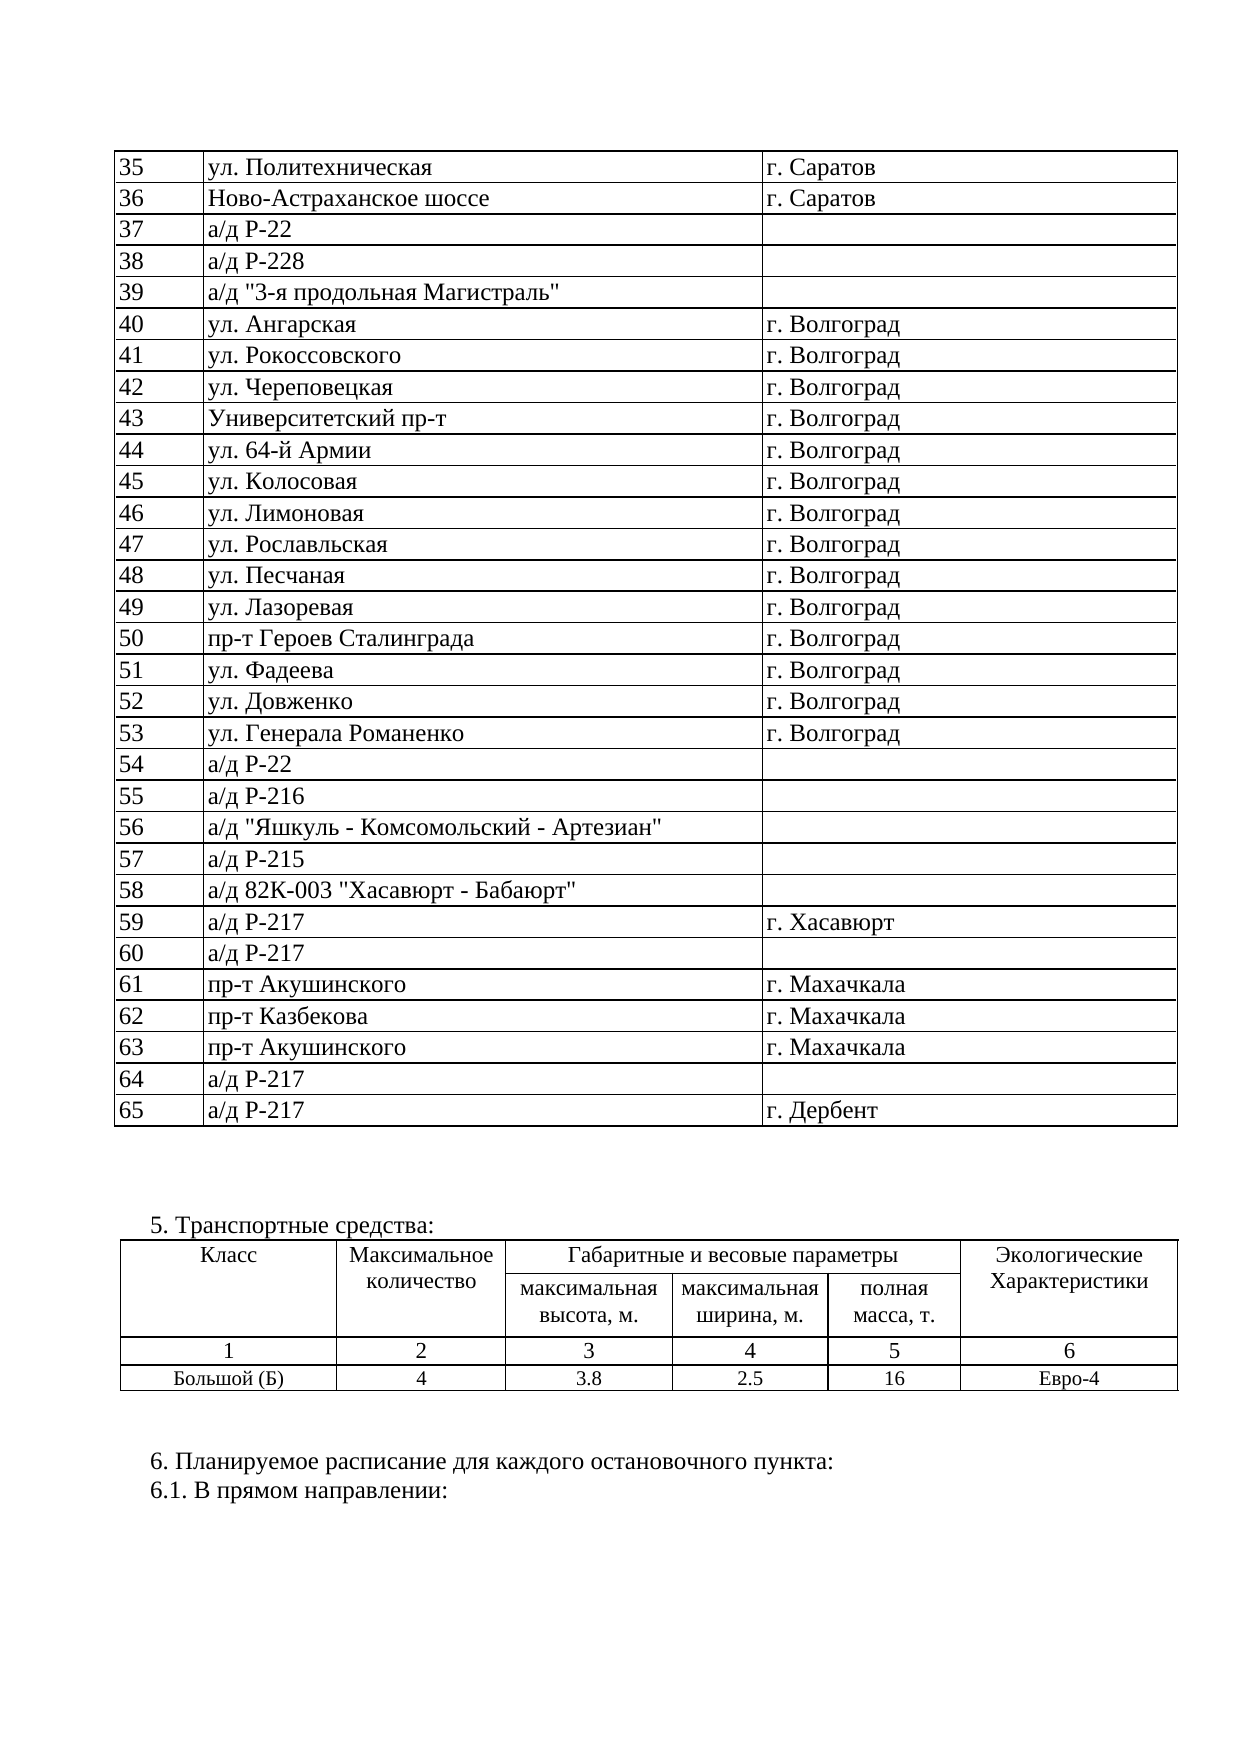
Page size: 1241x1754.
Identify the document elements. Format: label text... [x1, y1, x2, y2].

table_cell Евро-4 [961, 1366, 1177, 1389]
table_cell г. Волгоград [763, 307, 1177, 339]
table_cell г. Саратов [763, 152, 1177, 181]
table_cell г. Волгоград [763, 433, 1177, 464]
table_cell г. Волгоград [763, 528, 1177, 559]
table_cell 1 [121, 1338, 336, 1364]
table_cell а/д Р-22 [204, 749, 762, 779]
text 6.1. В прямом направлении: [150, 1475, 1090, 1504]
table_cell 48 [115, 560, 203, 590]
table_cell [763, 244, 1177, 276]
table_cell г. Волгоград [763, 685, 1177, 716]
table_cell 2 [337, 1338, 505, 1364]
table_cell 52 [115, 686, 203, 716]
table_cell 45 [115, 466, 203, 496]
table_cell ул. Песчаная [204, 561, 762, 590]
table_cell [763, 1062, 1177, 1094]
table_cell максимальная высота, м. [506, 1274, 672, 1336]
table_cell а/д Р-217 [204, 1064, 762, 1094]
table_cell 56 [115, 812, 203, 842]
table_cell 60 [115, 938, 203, 968]
table_cell [763, 213, 1177, 244]
table_cell пр-т Героев Сталинграда [204, 623, 762, 653]
table_cell ул. Колосовая [204, 466, 762, 496]
table_cell [763, 874, 1177, 905]
table_cell ул. Генерала Романенко [204, 718, 762, 748]
table_cell 3 [506, 1338, 672, 1364]
table_cell 42 [115, 371, 203, 402]
table_cell г. Волгоград [763, 496, 1177, 527]
table_cell а/д "3-я продольная Магистраль" [204, 277, 762, 307]
table_cell а/д Р-216 [204, 781, 762, 811]
text 5. Транспортные средства: [150, 1211, 1090, 1239]
table_cell 51 [115, 654, 203, 685]
table_cell 54 [115, 749, 203, 779]
table_cell 61 [115, 969, 203, 999]
table_cell ул. Политехническая [204, 152, 762, 181]
table_cell 16 [829, 1366, 960, 1389]
table_cell ул. Череповецкая [204, 372, 762, 402]
table_cell 59 [115, 906, 203, 936]
table_cell г. Волгоград [763, 590, 1177, 622]
table_cell а/д Р-217 [204, 938, 762, 968]
table_cell г. Волгоград [763, 402, 1177, 433]
table_cell ул. Фадеева [204, 655, 762, 685]
table_cell 57 [115, 843, 203, 873]
table_cell Большой (Б) [121, 1366, 336, 1389]
table_cell [763, 936, 1177, 968]
table_cell 46 [115, 497, 203, 527]
table_cell г. Волгоград [763, 339, 1177, 370]
table_cell а/д "Яшкуль - Комсомольский - Артезиан" [204, 812, 762, 842]
table_cell пр-т Акушинского [204, 970, 762, 999]
table_cell а/д 82К-003 "Хасавюрт - Бабаюрт" [204, 875, 762, 905]
table_cell 50 [115, 623, 203, 653]
table_cell 43 [115, 403, 203, 433]
table_cell г. Волгоград [763, 370, 1177, 402]
table_cell а/д Р-217 [204, 907, 762, 936]
table_header Максимальное количество [337, 1241, 505, 1336]
table_cell 64 [115, 1063, 203, 1094]
table_cell ул. 64-й Армии [204, 435, 762, 464]
table_cell ул. Довженко [204, 686, 762, 716]
table_cell а/д Р-215 [204, 844, 762, 873]
table_cell [763, 842, 1177, 873]
table_cell а/д Р-22 [204, 215, 762, 244]
table_cell ул. Рославльская [204, 529, 762, 559]
table_cell а/д Р-217 [204, 1095, 762, 1125]
table_cell 58 [115, 875, 203, 905]
table_cell г. Волгоград [763, 622, 1177, 653]
table_cell 41 [115, 340, 203, 370]
table_cell 36 [115, 183, 203, 213]
table_cell 53 [115, 717, 203, 748]
table_cell г. Саратов [763, 181, 1177, 213]
table_cell г. Хасавюрт [763, 905, 1177, 936]
table_cell пр-т Казбекова [204, 1001, 762, 1031]
table_cell Ново-Астраханское шоссе [204, 183, 762, 213]
table_cell 40 [115, 308, 203, 339]
table_cell 4 [673, 1338, 827, 1364]
table_cell максимальная ширина, м. [673, 1274, 827, 1336]
table_cell ул. Лазоревая [204, 592, 762, 622]
table_cell 44 [115, 434, 203, 464]
table_cell 38 [115, 245, 203, 276]
table_cell [763, 748, 1177, 779]
table_cell г. Махачкала [763, 999, 1177, 1031]
table_cell 6 [961, 1338, 1177, 1364]
table_header Габаритные и весовые параметры [506, 1241, 960, 1273]
table_cell ул. Ангарская [204, 309, 762, 339]
table_cell ул. Лимоновая [204, 498, 762, 527]
table_cell 62 [115, 1000, 203, 1031]
table_cell ул. Рокоссовского [204, 340, 762, 370]
table_header Экологические Характеристики [961, 1241, 1177, 1336]
table_cell 37 [115, 214, 203, 244]
table_cell 4 [337, 1366, 505, 1389]
table_cell 49 [115, 591, 203, 622]
table_cell г. Волгоград [763, 653, 1177, 685]
table_cell Университетский пр-т [204, 403, 762, 433]
table_cell 5 [829, 1338, 960, 1364]
table_cell 35 [115, 152, 203, 181]
table_cell [763, 811, 1177, 842]
table_cell 47 [115, 529, 203, 559]
table_cell г. Махачкала [763, 968, 1177, 999]
table_cell 2.5 [673, 1366, 827, 1389]
table_cell 55 [115, 780, 203, 811]
table_header Класс [121, 1241, 336, 1336]
table_cell г. Дербент [763, 1094, 1177, 1125]
table_cell [763, 276, 1177, 307]
table_cell 63 [115, 1032, 203, 1062]
table_cell г. Волгоград [763, 465, 1177, 496]
table_cell г. Волгоград [763, 716, 1177, 748]
table_cell а/д Р-228 [204, 246, 762, 276]
table_cell г. Махачкала [763, 1031, 1177, 1062]
text 6. Планируемое расписание для каждого остановочного пункта: [150, 1446, 1090, 1475]
table_cell 65 [115, 1095, 203, 1125]
table_cell 39 [115, 277, 203, 307]
table_cell [763, 779, 1177, 811]
table_cell пр-т Акушинского [204, 1032, 762, 1062]
table_cell 3.8 [506, 1366, 672, 1389]
table_cell г. Волгоград [763, 559, 1177, 590]
table_cell полная масса, т. [829, 1274, 960, 1336]
